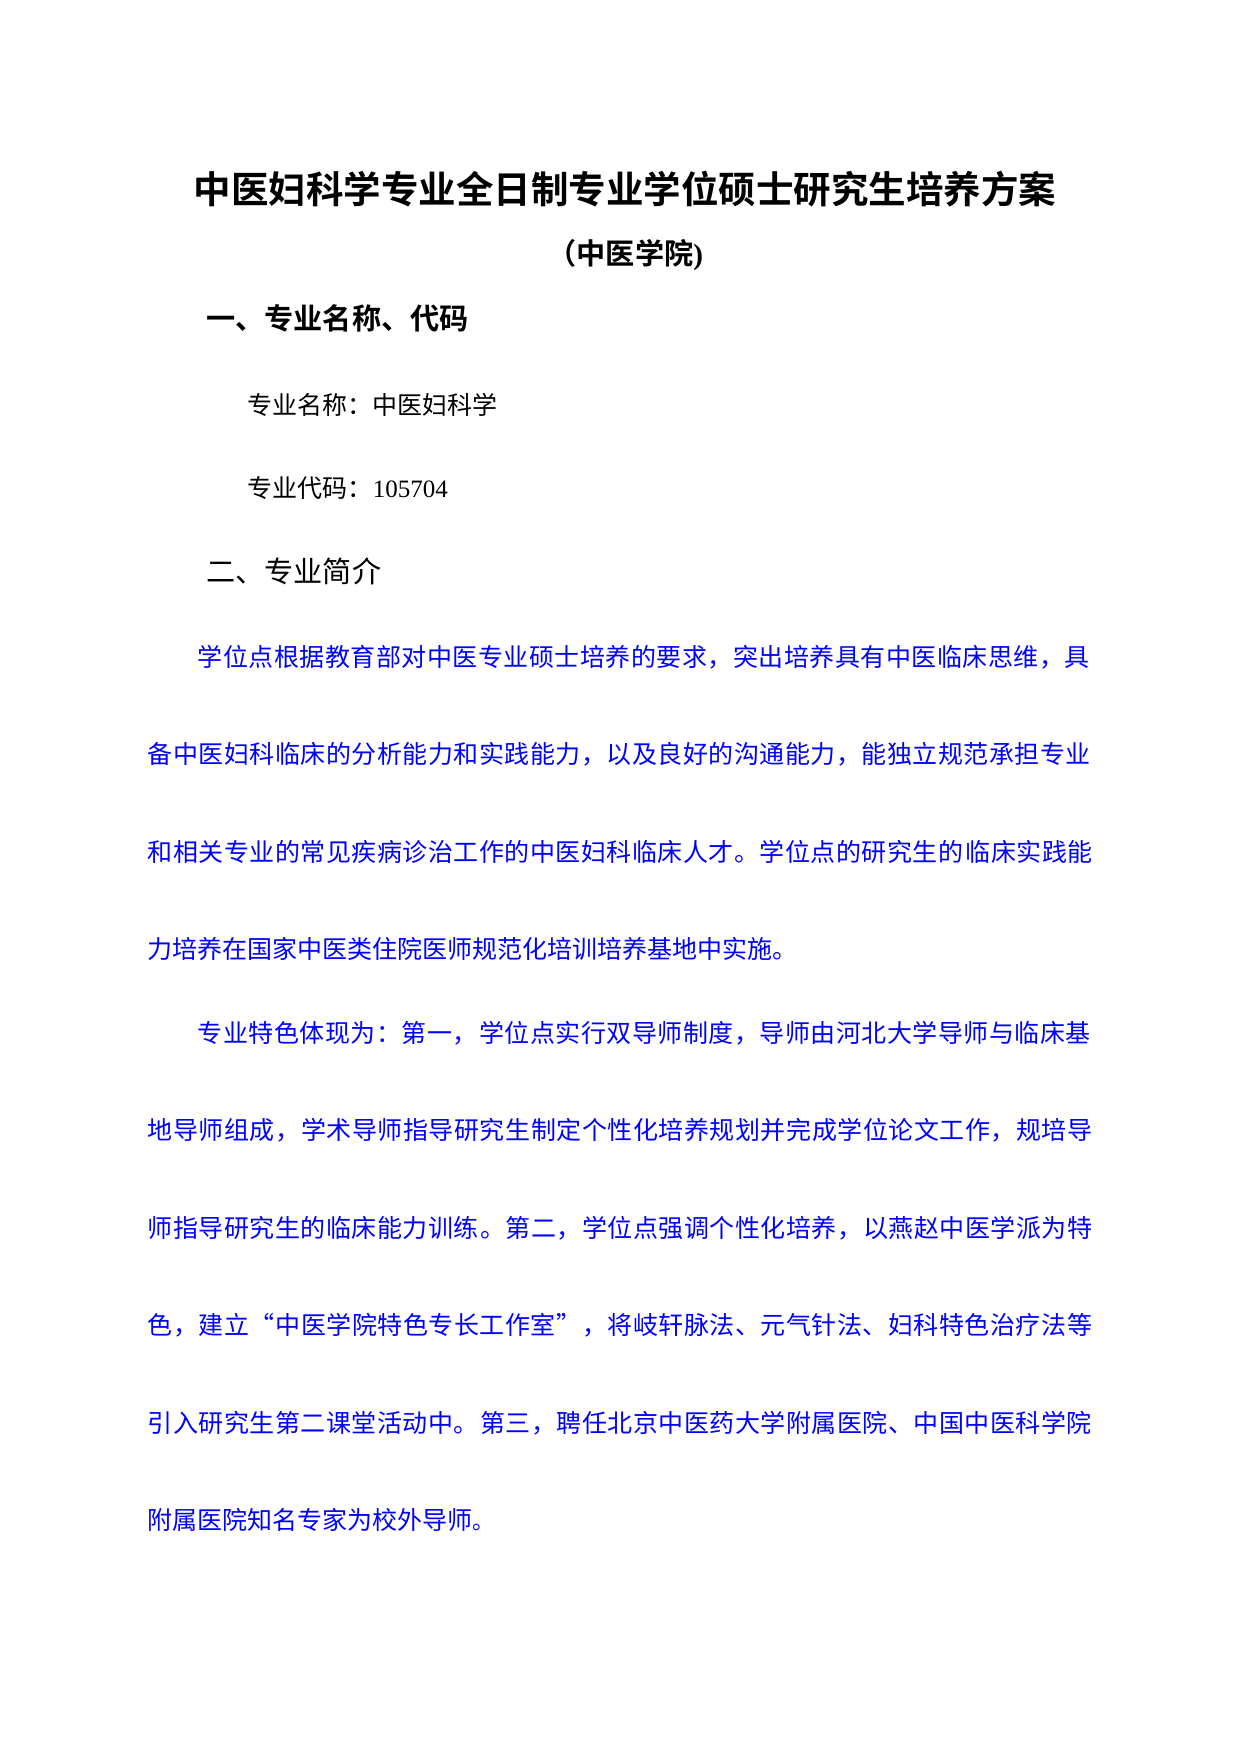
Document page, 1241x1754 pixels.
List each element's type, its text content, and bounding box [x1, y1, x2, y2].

text （中医学院) [181, 219, 1069, 284]
text 一、专业名称、代码 [148, 284, 1092, 349]
text 学位点根据教育部对中医专业硕士培养的要求，突出培养具有中医临床思维，具备中医妇科临床的分析能力和实践能力，以及良好的沟通能力，能独立规范承担专业和相关专业的常见疾病诊治工作的中医妇科临床人才。学位点的研究生的临床实践能力培养在国家中医类住院医师规范化培训培养基地中实施。 [148, 623, 1092, 981]
text 专业特色体现为：第一，学位点实行双导师制度，导师由河北大学导师与临床基地导师组成，学术导师指导研究生制定个性化培养规划并完成学位论文工作，规培导师指导研究生的临床能力训练。第二，学位点强调个性化培养，以燕赵中医学派为特色，建立“中医学院特色专长工作室”，将岐轩脉法、元气针法、妇科特色治疗法等引入研究生第二课堂活动中。第三，聘任北京中医药大学附属医院、中国中医科学院附属医院知名专家为校外导师。 [148, 999, 1092, 1551]
text 二、专业简介 [148, 537, 1092, 602]
text 专业代码：105704 [148, 454, 1092, 519]
text 中医妇科学专业全日制专业学位硕士研究生培养方案 [181, 154, 1069, 219]
text 专业名称：中医妇科学 [148, 371, 1092, 436]
